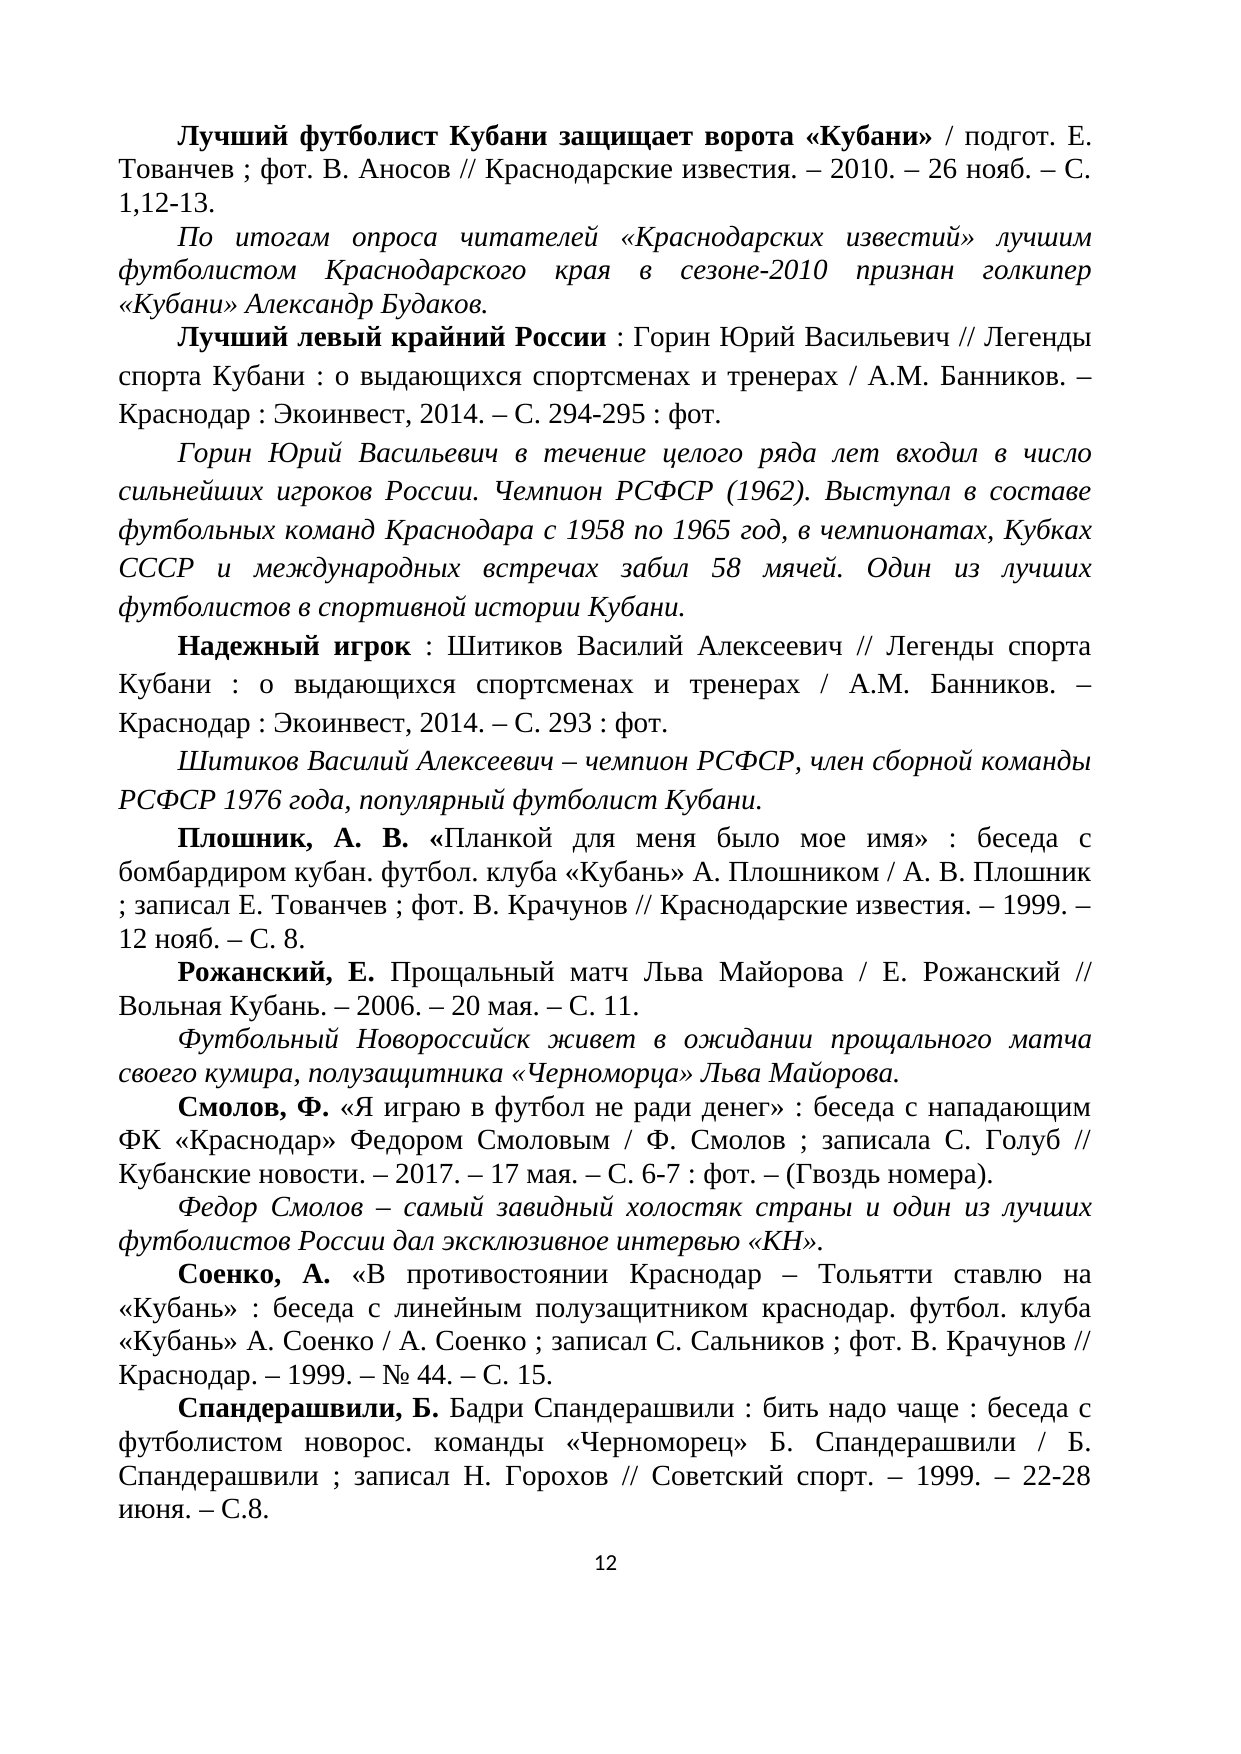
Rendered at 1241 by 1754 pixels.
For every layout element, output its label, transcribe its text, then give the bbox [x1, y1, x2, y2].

text Лучший футболист Кубани защищает ворота «Кубани» / подгот. Е. Тованчев ; фот. В. Аносов // Краснодарские известия. – 2010. – 26 нояб. – С. 1,12-13. [118, 118, 1092, 219]
text Плошник, А. В. «Планкой для меня было мое имя» : беседа с бомбардиром кубан. футбол. клуба «Кубань» А. Плошником / А. В. Плошник ; записал Е. Тованчев ; фот. В. Крачунов // Краснодарские известия. – 1999. – 12 нояб. – С. 8. [118, 820, 1092, 954]
text Спандерашвили, Б. Бадри Спандерашвили : бить надо чаще : беседа с футболистом новорос. команды «Черноморец» Б. Спандерашвили / Б. Спандерашвили ; записал Н. Горохов // Советский спорт. – 1999. – 22-28 июня. – С.8. [118, 1391, 1092, 1525]
text По итогам опроса читателей «Краснодарских известий» лучшим футболистом Краснодарского края в сезоне-2010 признан голкипер «Кубани» Александр Будаков. [118, 219, 1092, 319]
text Смолов, Ф. «Я играю в футбол не ради денег» : беседа с нападающим ФК «Краснодар» Федором Смоловым / Ф. Смолов ; записала С. Голуб // Кубанские новости. – 2017. – 17 мая. – С. 6-7 : фот. – (Гвоздь номера). [118, 1089, 1092, 1189]
text Соенко, А. «В противостоянии Краснодар – Тольятти ставлю на «Кубань» : беседа с линейным полузащитником краснодар. футбол. клуба «Кубань» А. Соенко / А. Соенко ; записал С. Сальников ; фот. В. Крачунов // Краснодар. – 1999. – № 44. – С. 15. [118, 1256, 1092, 1391]
text Футбольный Новороссийск живет в ожидании прощального матча своего кумира, полузащитника «Черноморца» Льва Майорова. [118, 1022, 1092, 1089]
text Рожанский, Е. Прощальный матч Льва Майорова / Е. Рожанский // Вольная Кубань. – 2006. – 20 мая. – С. 11. [118, 954, 1092, 1022]
text Горин Юрий Васильевич в течение целого ряда лет входил в число сильнейших игроков России. Чемпион РСФСР (1962). Выступал в составе футбольных команд Краснодара с 1958 по 1965 год, в чемпионатах, Кубках СССР и международных встречах забил 58 мячей. Один из лучших футболистов в спортивной истории Кубани. [118, 435, 1092, 623]
text Шитиков Василий Алексеевич – чемпион РСФСР, член сборной команды РСФСР 1976 года, популярный футболист Кубани. [118, 743, 1092, 815]
text Надежный игрок : Шитиков Василий Алексеевич // Легенды спорта Кубани : о выдающихся спортсменах и тренерах / А.М. Банников. – Краснодар : Экоинвест, 2014. – С. 293 : фот. [118, 628, 1092, 738]
text Лучший левый крайний России : Горин Юрий Васильевич // Легенды спорта Кубани : о выдающихся спортсменах и тренерах / А.М. Банников. – Краснодар : Экоинвест, 2014. – С. 294-295 : фот. [118, 319, 1092, 430]
text Федор Смолов – самый завидный холостяк страны и один из лучших футболистов России дал эксклюзивное интервью «КН». [118, 1189, 1092, 1256]
